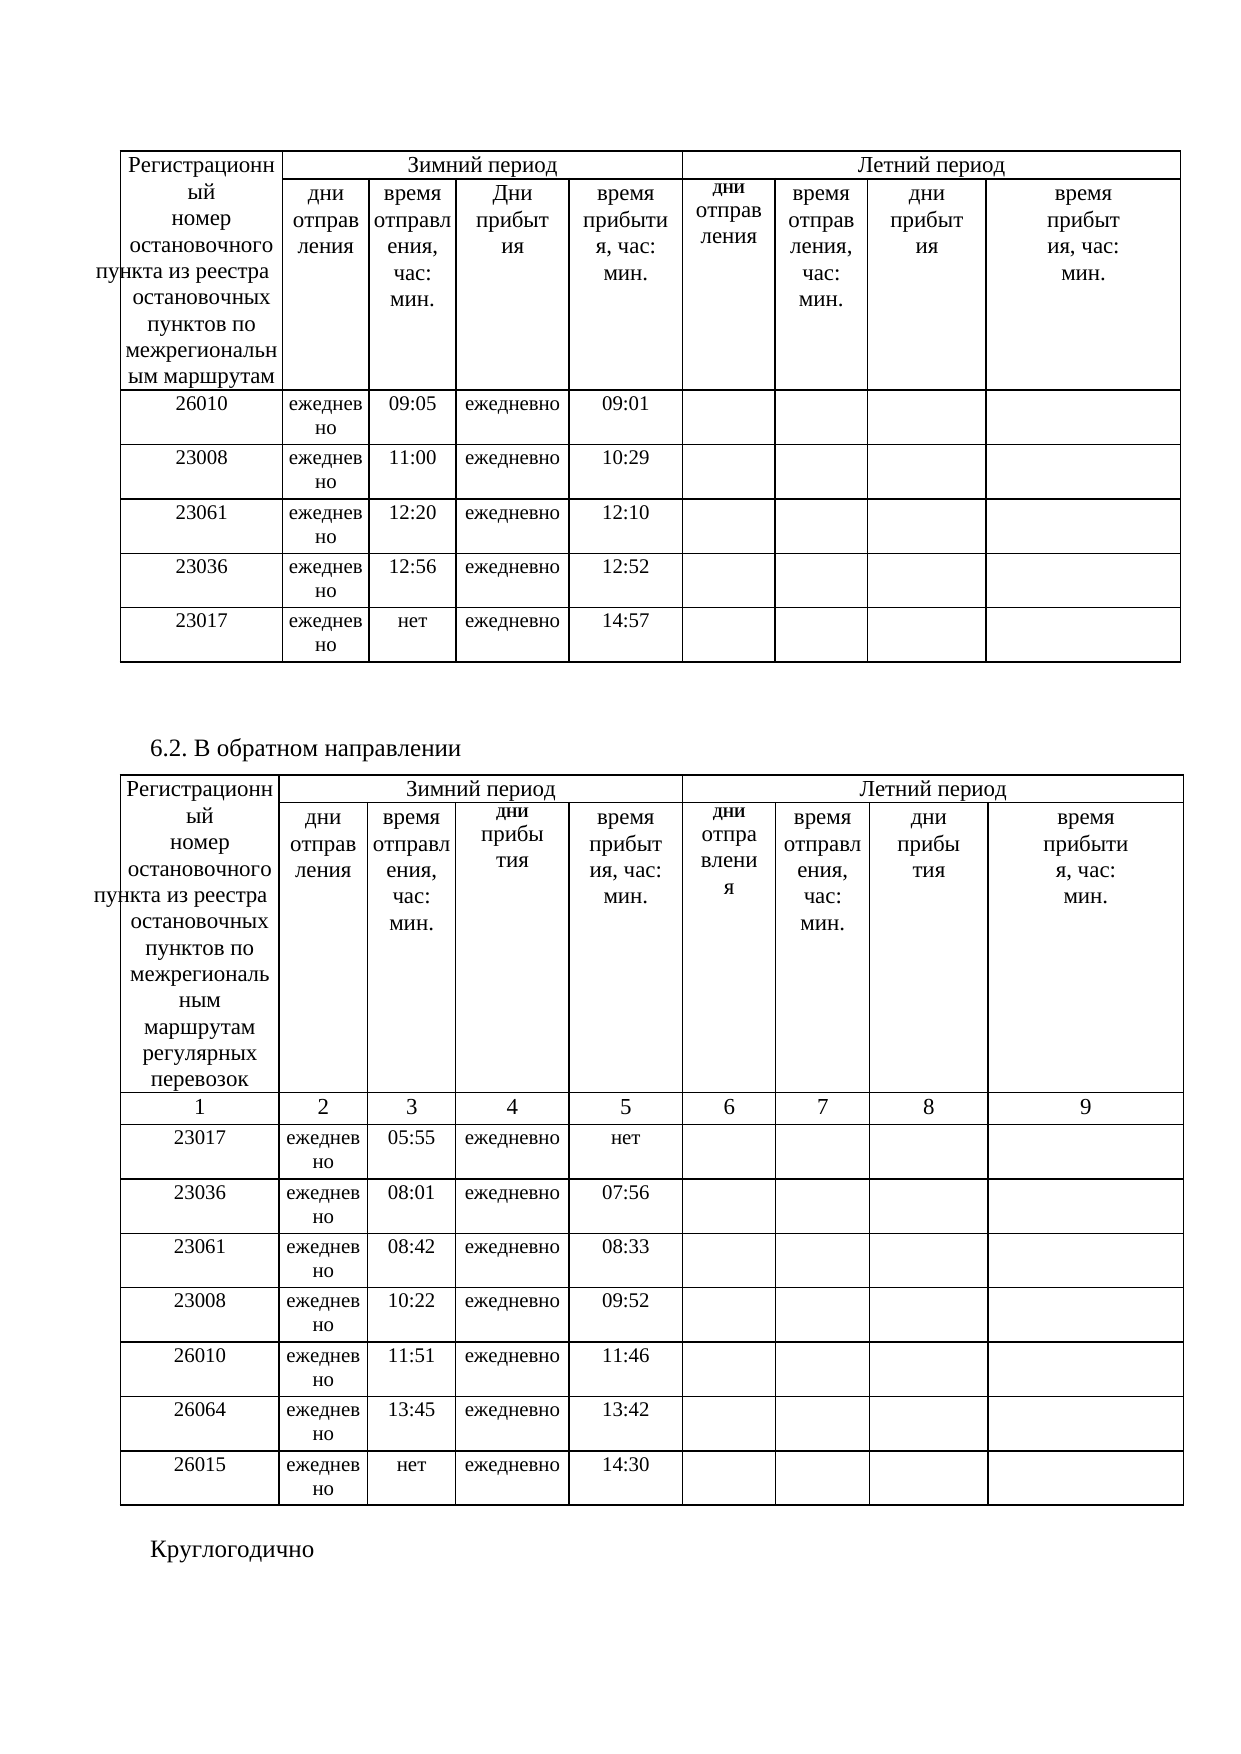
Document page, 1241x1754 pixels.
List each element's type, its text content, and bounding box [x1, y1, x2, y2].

table_cell ежедневно [283, 500, 368, 552]
table_cell [870, 1180, 987, 1232]
table_cell 3 [368, 1093, 455, 1124]
table_cell 13:42 [570, 1397, 682, 1450]
table_cell 11:00 [370, 445, 455, 498]
table_cell ежедневно [280, 1125, 367, 1178]
table_cell [776, 391, 867, 444]
table_cell 23036 [121, 554, 282, 607]
table_cell ежедневно [283, 554, 368, 607]
table_cell [776, 1180, 869, 1232]
table_cell 23017 [121, 608, 282, 661]
table_cell [776, 1397, 869, 1450]
table_cell время отправл ения, час: мин. [776, 803, 869, 1092]
table_cell 8 [870, 1093, 987, 1124]
table_cell 1 [121, 1093, 278, 1124]
table_cell нет [570, 1125, 682, 1178]
table_cell 4 [456, 1093, 568, 1124]
table_cell [776, 1288, 869, 1341]
table_cell [776, 1234, 869, 1287]
table_cell ежедневно [456, 1125, 568, 1178]
table_cell время прибыт ия, час: мин. [570, 803, 682, 1092]
table_cell [683, 1125, 775, 1178]
table_cell ежедневно [456, 1288, 568, 1341]
table_cell [868, 554, 985, 607]
table_cell [989, 1180, 1183, 1232]
table_cell [683, 1452, 775, 1504]
table_cell 12:56 [370, 554, 455, 607]
table_cell нет [370, 608, 455, 661]
table_cell 05:55 [368, 1125, 455, 1178]
table_header Зимний период [280, 776, 682, 802]
table_cell [776, 1125, 869, 1178]
table_cell время отправ ления, час: мин. [776, 180, 867, 389]
table_cell ежедневно [280, 1343, 367, 1396]
table_header Зимний период [283, 152, 682, 178]
text Круглогодично [150, 1534, 1090, 1563]
table_cell 07:56 [570, 1180, 682, 1232]
table_cell дни отправ ления [280, 803, 367, 1092]
table_cell [683, 1180, 775, 1232]
table_cell [870, 1288, 987, 1341]
table_cell дни прибыт ия [868, 180, 985, 389]
table_cell [683, 1234, 775, 1287]
table_cell [870, 1452, 987, 1504]
table_cell 23061 [121, 1234, 278, 1287]
table_cell [776, 1452, 869, 1504]
table_cell 10:22 [368, 1288, 455, 1341]
table_cell [987, 608, 1180, 661]
table_cell ДНИ прибы тия [456, 803, 568, 1092]
table_cell время отправл ения, час: мин. [368, 803, 455, 1092]
table_cell [987, 391, 1180, 444]
table_cell 6 [683, 1093, 775, 1124]
table_cell 08:01 [368, 1180, 455, 1232]
table_cell [683, 500, 774, 552]
table_cell ежедневно [457, 445, 568, 498]
table_cell дни отправ ления [283, 180, 368, 389]
table_cell [989, 1397, 1183, 1450]
table_cell время прибыт ия, час: мин. [987, 180, 1180, 389]
table_header Летний период [683, 776, 1183, 802]
table_cell ежедневно [456, 1397, 568, 1450]
table_cell ежедневно [457, 608, 568, 661]
table_cell 7 [776, 1093, 869, 1124]
table_cell ежедневно [280, 1288, 367, 1341]
table_cell [989, 1288, 1183, 1341]
table_cell 5 [570, 1093, 682, 1124]
table_cell [683, 1343, 775, 1396]
table_cell ежедневно [457, 391, 568, 444]
table_cell ежедневно [456, 1234, 568, 1287]
table_cell ежедневно [283, 608, 368, 661]
table_cell нет [368, 1452, 455, 1504]
table_cell ежедневно [457, 500, 568, 552]
table_cell [868, 608, 985, 661]
table_cell ежедневно [280, 1452, 367, 1504]
table_cell [870, 1125, 987, 1178]
table_cell время прибыти я, час: мин. [570, 180, 682, 389]
table_cell 12:52 [570, 554, 682, 607]
table_cell [868, 445, 985, 498]
table_cell 23061 [121, 500, 282, 552]
table_cell ежедневно [457, 554, 568, 607]
table_cell [868, 391, 985, 444]
table_cell 08:33 [570, 1234, 682, 1287]
table_cell 09:01 [570, 391, 682, 444]
table_cell 12:10 [570, 500, 682, 552]
table_cell [868, 500, 985, 552]
table_cell 14:30 [570, 1452, 682, 1504]
table_cell 13:45 [368, 1397, 455, 1450]
table_cell [987, 500, 1180, 552]
table_header Летний период [683, 152, 1180, 178]
table_cell Дни прибыт ия [457, 180, 568, 389]
table_cell [989, 1452, 1183, 1504]
table_cell 26010 [121, 391, 282, 444]
table_cell 14:57 [570, 608, 682, 661]
table_cell [987, 554, 1180, 607]
table_cell 23008 [121, 1288, 278, 1341]
table_header Регистрационный номер остановочного пункта из реестра остановочных пунктов по межрегиональным маршрутам регулярных перевозок [121, 776, 278, 1092]
table_cell время отправл ения, час: мин. [370, 180, 455, 389]
table_cell [987, 445, 1180, 498]
table_cell ежедневно [280, 1180, 367, 1232]
table_cell ежедневно [283, 391, 368, 444]
table_cell 10:29 [570, 445, 682, 498]
table_cell [683, 1288, 775, 1341]
table_cell ежедневно [280, 1397, 367, 1450]
table_cell [776, 554, 867, 607]
table_cell [870, 1234, 987, 1287]
table_cell 26064 [121, 1397, 278, 1450]
table_cell 11:46 [570, 1343, 682, 1396]
table_cell 11:51 [368, 1343, 455, 1396]
table_cell [989, 1125, 1183, 1178]
table_cell 09:05 [370, 391, 455, 444]
table_cell [683, 445, 774, 498]
table_cell [683, 608, 774, 661]
table_cell [683, 1397, 775, 1450]
table_cell [776, 500, 867, 552]
table_cell [683, 554, 774, 607]
table_cell 26010 [121, 1343, 278, 1396]
table_cell [776, 608, 867, 661]
table_cell 23017 [121, 1125, 278, 1178]
table_cell 9 [989, 1093, 1183, 1124]
table_cell ДНИ отпра влени я [683, 803, 775, 1092]
table_cell время прибыти я, час: мин. [989, 803, 1183, 1092]
table_cell 2 [280, 1093, 367, 1124]
table_cell [870, 1343, 987, 1396]
table_cell 26015 [121, 1452, 278, 1504]
table_cell 08:42 [368, 1234, 455, 1287]
table_cell [776, 1343, 869, 1396]
table_cell ежедневно [283, 445, 368, 498]
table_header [121, 152, 282, 389]
table_cell [776, 445, 867, 498]
text 6.2. В обратном направлении [150, 733, 1090, 761]
table_cell 23036 [121, 1180, 278, 1232]
table_cell 09:52 [570, 1288, 682, 1341]
table_cell дни прибы тия [870, 803, 987, 1092]
table_cell ежедневно [456, 1343, 568, 1396]
table_cell 23008 [121, 445, 282, 498]
table_cell [870, 1397, 987, 1450]
table_cell 12:20 [370, 500, 455, 552]
table_cell ДНИ отправ ления [683, 180, 774, 389]
table_cell ежедневно [456, 1452, 568, 1504]
table_cell [989, 1234, 1183, 1287]
table_cell ежедневно [456, 1180, 568, 1232]
table_cell [989, 1343, 1183, 1396]
table_cell [683, 391, 774, 444]
table_cell ежедневно [280, 1234, 367, 1287]
